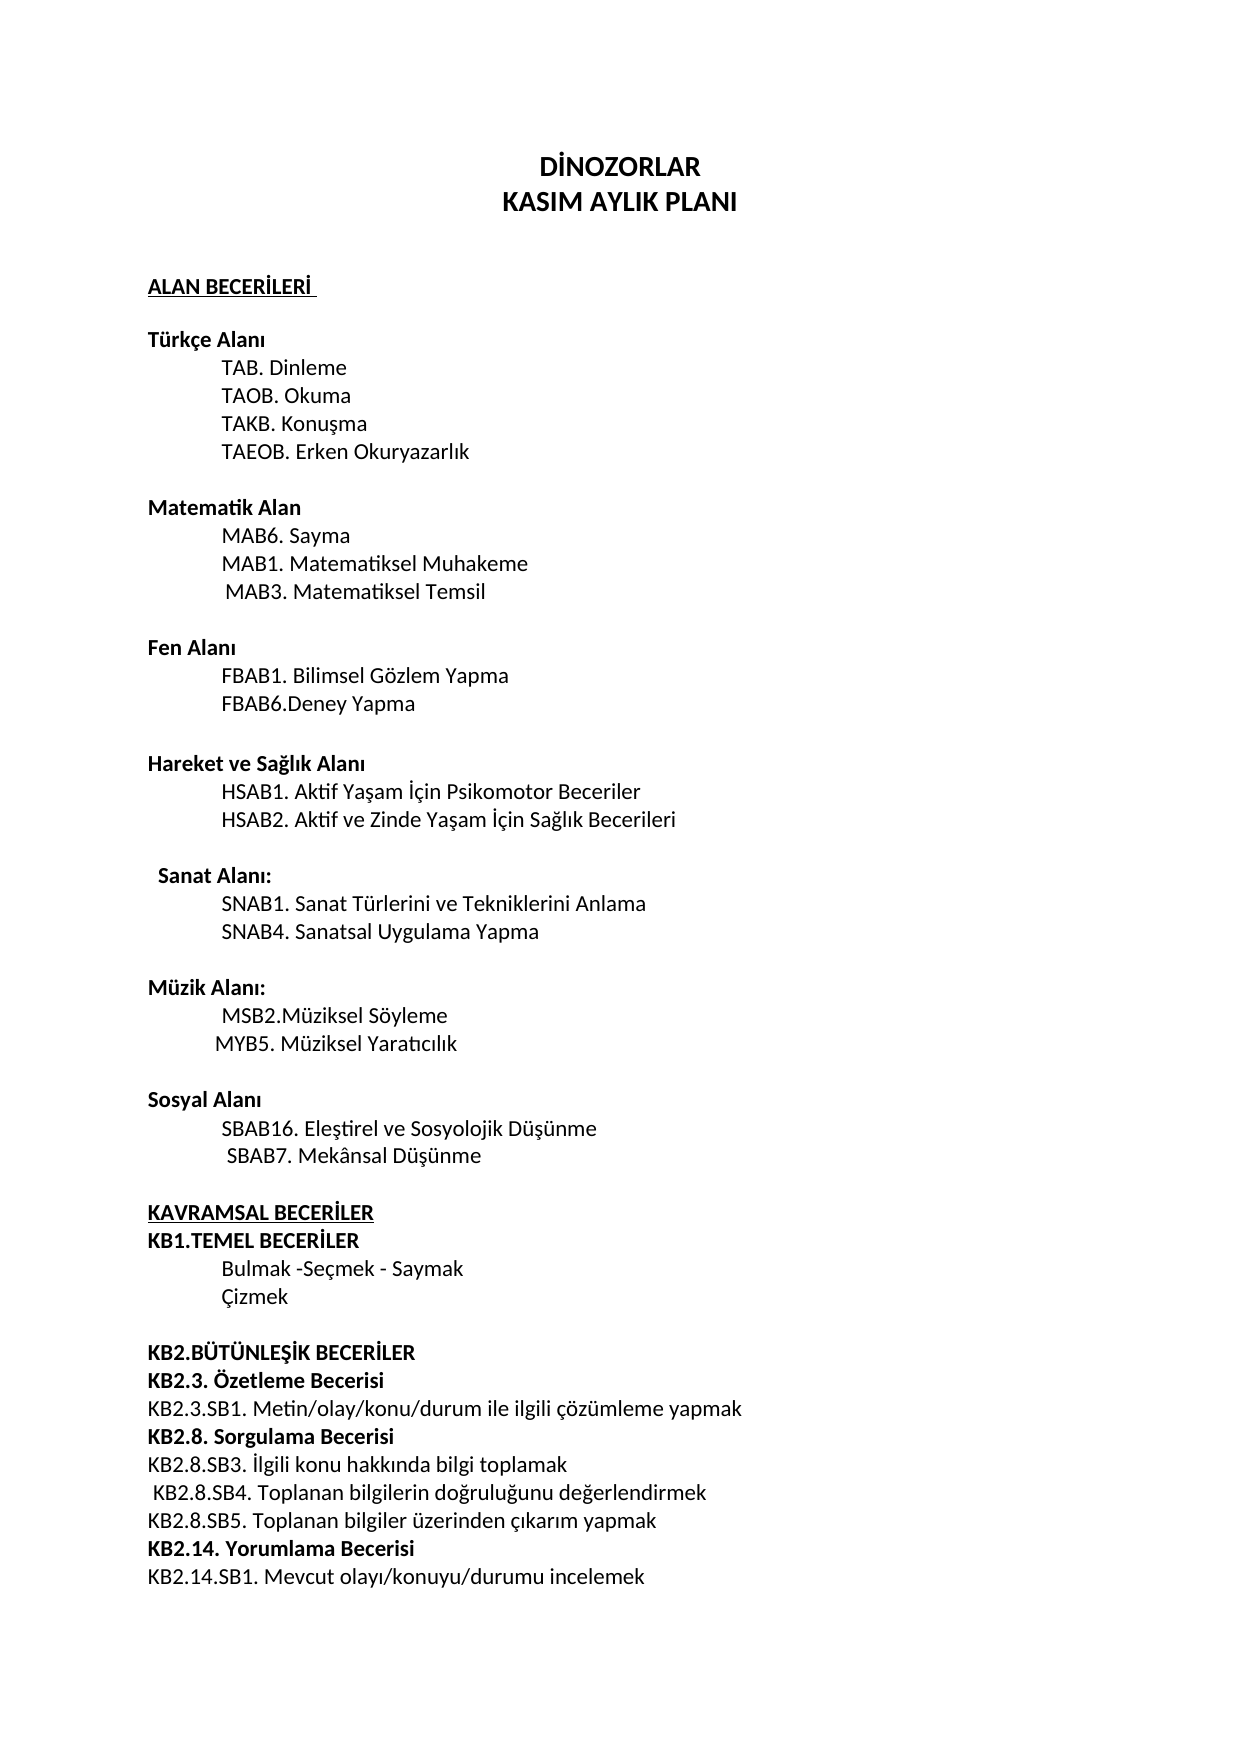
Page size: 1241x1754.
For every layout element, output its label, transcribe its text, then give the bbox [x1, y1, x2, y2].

text KB2.14. Yorumlama Becerisi [148, 1534, 1093, 1562]
text Sanat Alanı: [148, 861, 1093, 889]
text FBAB6.Deney Yapma [148, 689, 1093, 717]
text Sosyal Alanı [148, 1086, 1093, 1114]
text Bulmak -Seçmek - Saymak [148, 1254, 1093, 1282]
text KB1.TEMEL BECERİLER [148, 1226, 1093, 1254]
text TAOB. Okuma [148, 381, 1093, 409]
text ALAN BECERİLERİ [148, 272, 1093, 300]
text FBAB1. Bilimsel Gözlem Yapma [148, 661, 1093, 689]
text TAB. Dinleme [148, 353, 1093, 381]
text DİNOZORLAR [148, 148, 1093, 183]
text SNAB4. Sanatsal Uygulama Yapma [148, 917, 1093, 946]
text Türkçe Alanı [148, 325, 1093, 353]
text Müzik Alanı: [148, 973, 1093, 1002]
text MYB5. Müziksel Yaratıcılık [148, 1029, 1093, 1058]
text SNAB1. Sanat Türlerini ve Tekniklerini Anlama [148, 889, 1093, 917]
text TAKB. Konuşma [148, 409, 1093, 437]
text Fen Alanı [148, 633, 1093, 661]
text KB2.8.SB5. Toplanan bilgiler üzerinden çıkarım yapmak [148, 1506, 1093, 1534]
text SBAB7. Mekânsal Düşünme [148, 1142, 1093, 1170]
text KASIM AYLIK PLANI [148, 183, 1093, 219]
text KB2.3.SB1. Metin/olay/konu/durum ile ilgili çözümleme yapmak [148, 1394, 1093, 1422]
text MSB2.Müziksel Söyleme [148, 1002, 1093, 1029]
text MAB1. Matematiksel Muhakeme [148, 549, 1093, 577]
text HSAB1. Aktif Yaşam İçin Psikomotor Beceriler [148, 777, 1093, 805]
text KB2.8.SB3. İlgili konu hakkında bilgi toplamak [148, 1450, 1093, 1478]
text KB2.8.SB4. Toplanan bilgilerin doğruluğunu değerlendirmek [148, 1478, 1093, 1506]
text KB2.14.SB1. Mevcut olayı/konuyu/durumu incelemek [148, 1562, 1093, 1590]
text TAEOB. Erken Okuryazarlık [148, 437, 1093, 465]
text MAB6. Sayma [148, 521, 1093, 549]
text MAB3. Matematiksel Temsil [148, 577, 1093, 605]
text KB2.BÜTÜNLEŞİK BECERİLER [148, 1338, 1093, 1366]
text SBAB16. Eleştirel ve Sosyolojik Düşünme [148, 1114, 1093, 1142]
text Çizmek [148, 1282, 1093, 1310]
text Matematik Alan [148, 493, 1093, 521]
text KAVRAMSAL BECERİLER [148, 1198, 1093, 1226]
text HSAB2. Aktif ve Zinde Yaşam İçin Sağlık Becerileri [148, 805, 1093, 833]
text KB2.3. Özetleme Becerisi [148, 1366, 1093, 1394]
text KB2.8. Sorgulama Becerisi [148, 1422, 1093, 1450]
text Hareket ve Sağlık Alanı [148, 749, 1093, 777]
